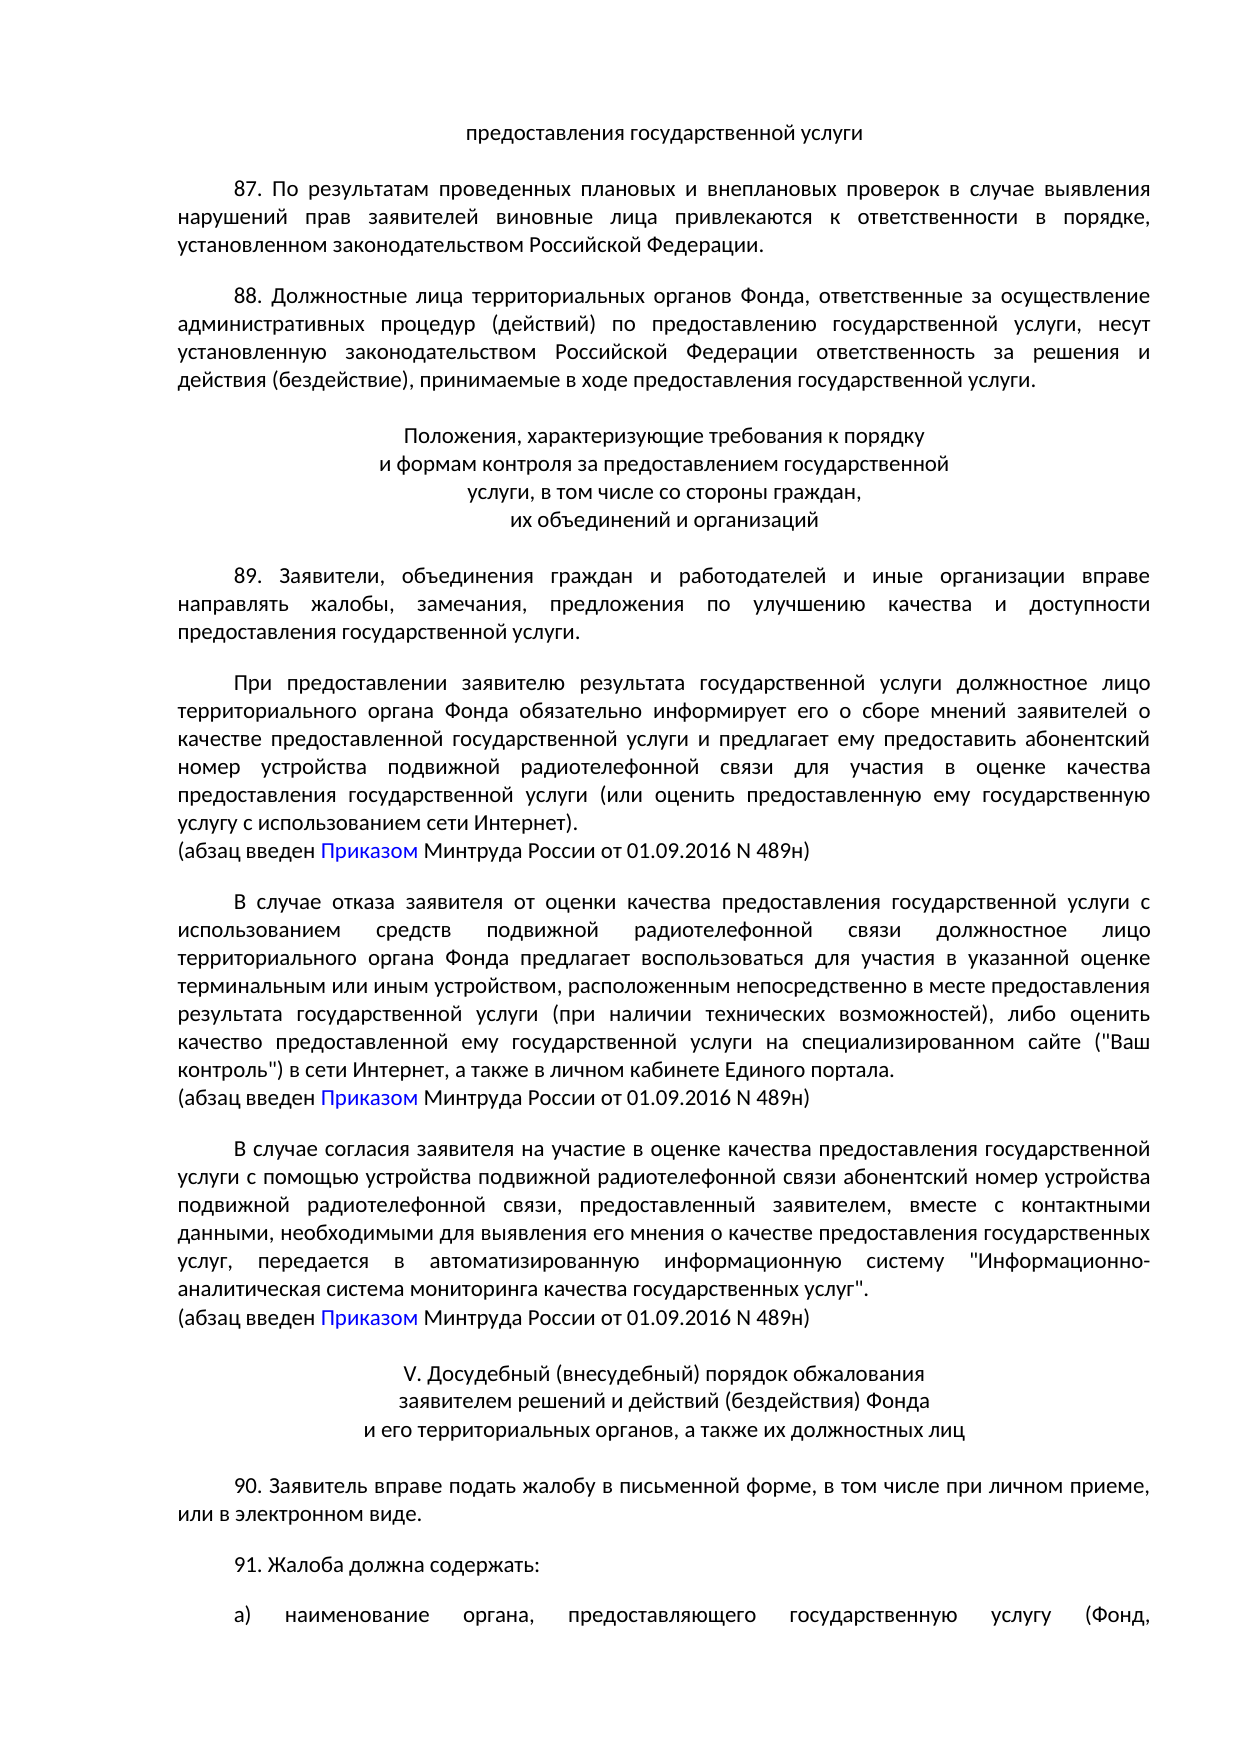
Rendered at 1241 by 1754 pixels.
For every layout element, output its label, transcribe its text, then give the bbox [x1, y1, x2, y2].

text услуги, в том числе со стороны граждан, [177, 477, 1152, 505]
text 87. По результатам проведенных плановых и внеплановых проверок в случае выявления нарушений прав заявителей виновные лица привлекаются к ответственности в порядке, установленном законодательством Российской Федерации. [177, 174, 1152, 258]
text и его территориальных органов, а также их должностных лиц [177, 1415, 1152, 1443]
text В случае отказа заявителя от оценки качества предоставления государственной услуги с использованием средств подвижной радиотелефонной связи должностное лицо территориального органа Фонда предлагает воспользоваться для участия в указанной оценке терминальным или иным устройством, расположенным непосредственно в месте предоставления результата государственной услуги (при наличии технических возможностей), либо оценить качество предоставленной ему государственной услуги на специализированном сайте ("Ваш контроль") в сети Интернет, а также в личном кабинете Единого портала. [177, 887, 1152, 1083]
text 88. Должностные лица территориальных органов Фонда, ответственные за осуществление административных процедур (действий) по предоставлению государственной услуги, несут установленную законодательством Российской Федерации ответственность за решения и действия (бездействие), принимаемые в ходе предоставления государственной услуги. [177, 281, 1152, 393]
text (абзац введен Приказом Минтруда России от 01.09.2016 N 489н) [177, 1303, 1152, 1331]
text 91. Жалоба должна содержать: [177, 1550, 1152, 1578]
text В случае согласия заявителя на участие в оценке качества предоставления государственной услуги с помощью устройства подвижной радиотелефонной связи абонентский номер устройства подвижной радиотелефонной связи, предоставленный заявителем, вместе с контактными данными, необходимыми для выявления его мнения о качестве предоставления государственных услуг, передается в автоматизированную информационную систему "Информационно-аналитическая система мониторинга качества государственных услуг". [177, 1134, 1152, 1303]
text их объединений и организаций [177, 505, 1152, 533]
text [177, 1601, 1152, 1629]
text (абзац введен Приказом Минтруда России от 01.09.2016 N 489н) [177, 1083, 1152, 1112]
text При предоставлении заявителю результата государственной услуги должностное лицо территориального органа Фонда обязательно информирует его о сборе мнений заявителей о качестве предоставленной государственной услуги и предлагает ему предоставить абонентский номер устройства подвижной радиотелефонной связи для участия в оценке качества предоставления государственной услуги (или оценить предоставленную ему государственную услугу с использованием сети Интернет). [177, 668, 1152, 836]
text и формам контроля за предоставлением государственной [177, 449, 1152, 477]
text предоставления государственной услуги [177, 118, 1152, 146]
text Положения, характеризующие требования к порядку [177, 421, 1152, 449]
text (абзац введен Приказом Минтруда России от 01.09.2016 N 489н) [177, 836, 1152, 864]
text 89. Заявители, объединения граждан и работодателей и иные организации вправе направлять жалобы, замечания, предложения по улучшению качества и доступности предоставления государственной услуги. [177, 561, 1152, 645]
text заявителем решений и действий (бездействия) Фонда [177, 1387, 1152, 1415]
text 90. Заявитель вправе подать жалобу в письменной форме, в том числе при личном приеме, или в электронном виде. [177, 1471, 1152, 1527]
text V. Досудебный (внесудебный) порядок обжалования [177, 1359, 1152, 1387]
